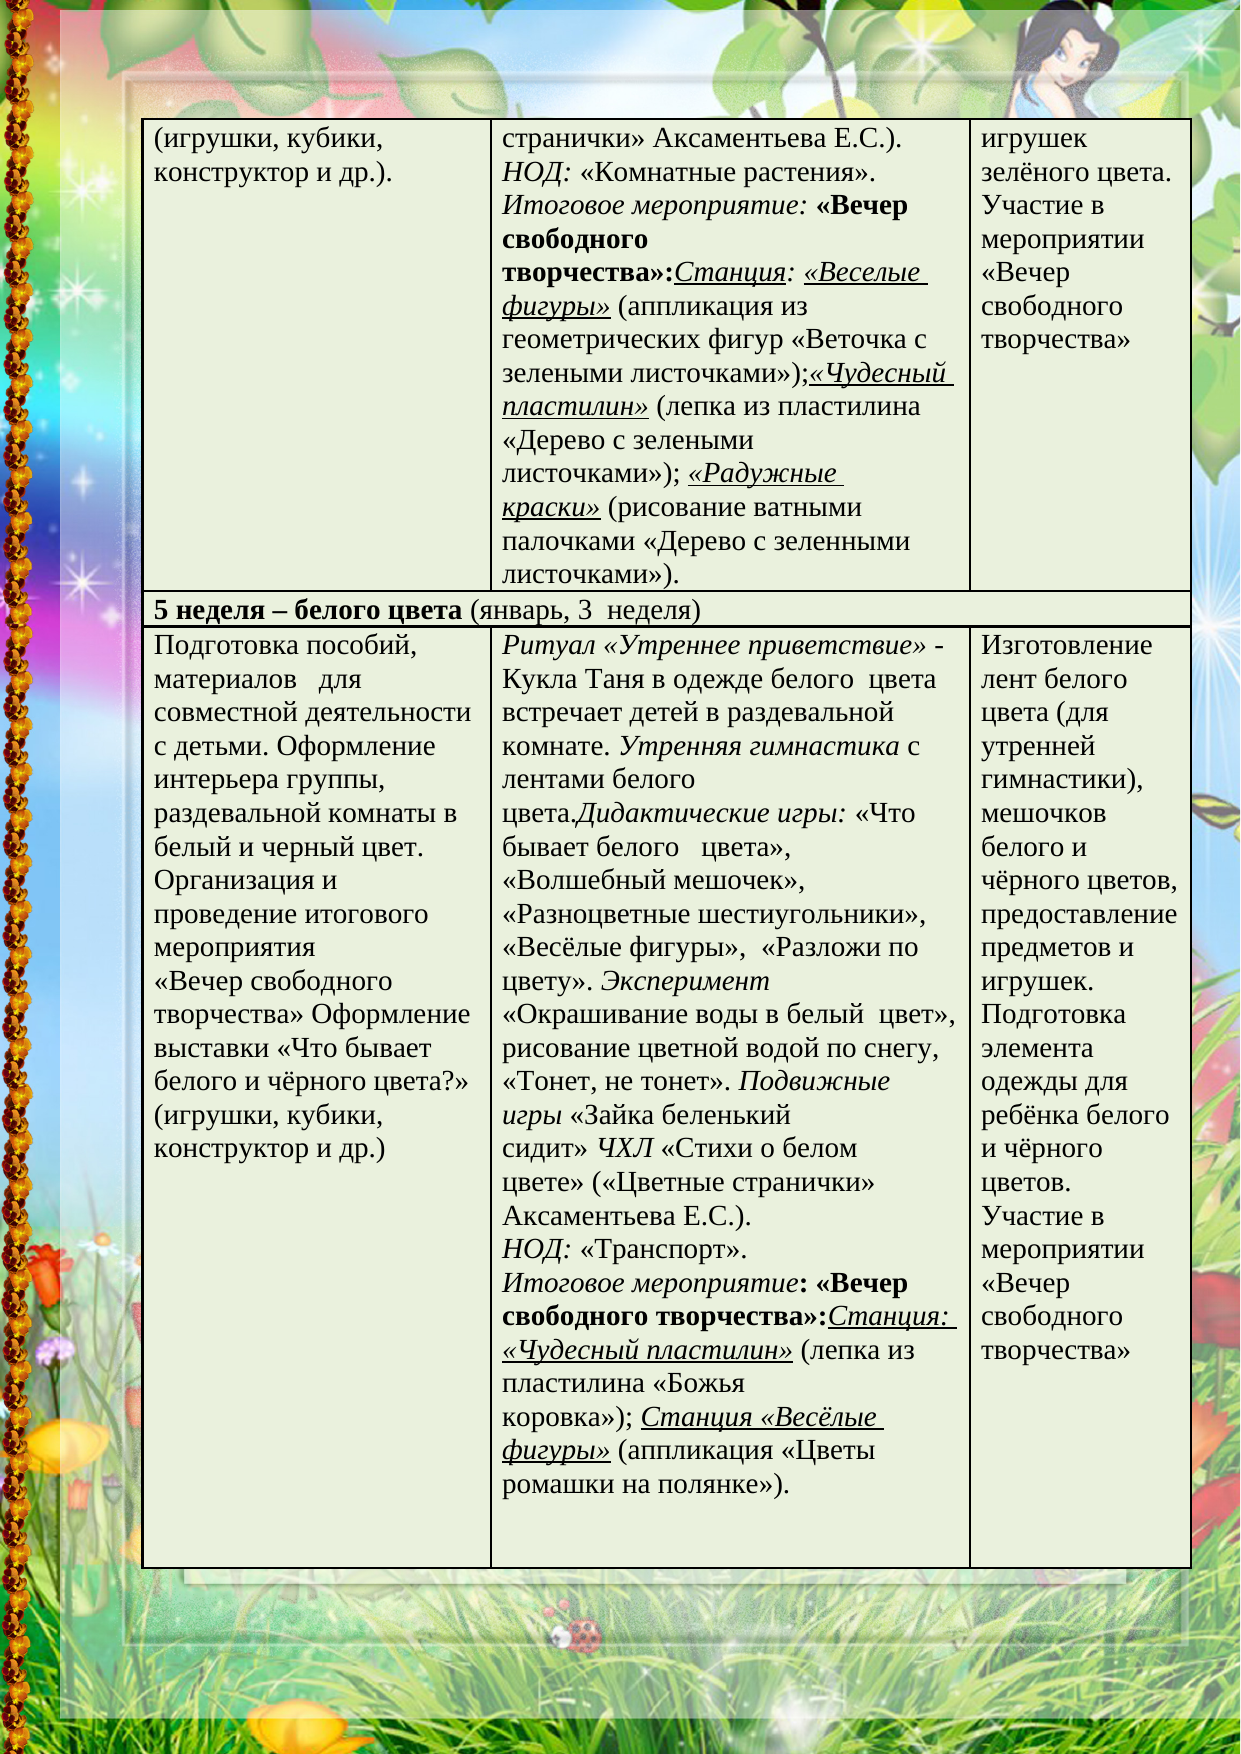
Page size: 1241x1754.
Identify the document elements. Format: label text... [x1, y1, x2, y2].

table_cell Подготовка пособий, материалов для совместной деятельности с детьми. Оформление интерьера группы, раздевальной комнаты в белый и черный цвет. Организация и проведение итогового мероприятия «Вечер свободного творчества» Оформление выставки «Что бывает белого и чёрного цвета?» (игрушки, кубики, конструктор и др.) [144, 628, 490, 1567]
table_cell Ритуал «Утреннее приветствие» - Кукла Таня в одежде белого цвета встречает детей в раздевальной комнате. Утренняя гимнастика с лентами белого цвета.Дидактические игры: «Что бывает белого цвета», «Волшебный мешочек», «Разноцветные шестиугольники», «Весёлые фигуры», «Разложи по цвету». Эксперимент «Окрашивание воды в белый цвет», рисование цветной водой по снегу, «Тонет, не тонет». Подвижные игры «Зайка беленький сидит» ЧХЛ «Стихи о белом цвете» («Цветные странички» Аксаментьева Е.С.). НОД: «Транспорт». Итоговое мероприятие: «Вечер свободного творчества»:Станция: «Чудесный пластилин» (лепка из пластилина «Божья коровка»); Станция «Весёлые фигуры» (аппликация «Цветы ромашки на полянке»). [492, 628, 969, 1567]
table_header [492, 120, 969, 590]
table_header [971, 120, 1190, 590]
table_cell 5 неделя – белого цвета (январь, 3 неделя) [144, 592, 1190, 625]
table_cell Изготовление лент белого цвета (для утренней гимнастики), мешочков белого и чёрного цветов, предоставление предметов и игрушек. Подготовка элемента одежды для ребёнка белого и чёрного цветов. Участие в мероприятии «Вечер свободного творчества» [971, 628, 1190, 1567]
picture [0, 0, 1241, 1754]
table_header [144, 120, 490, 590]
